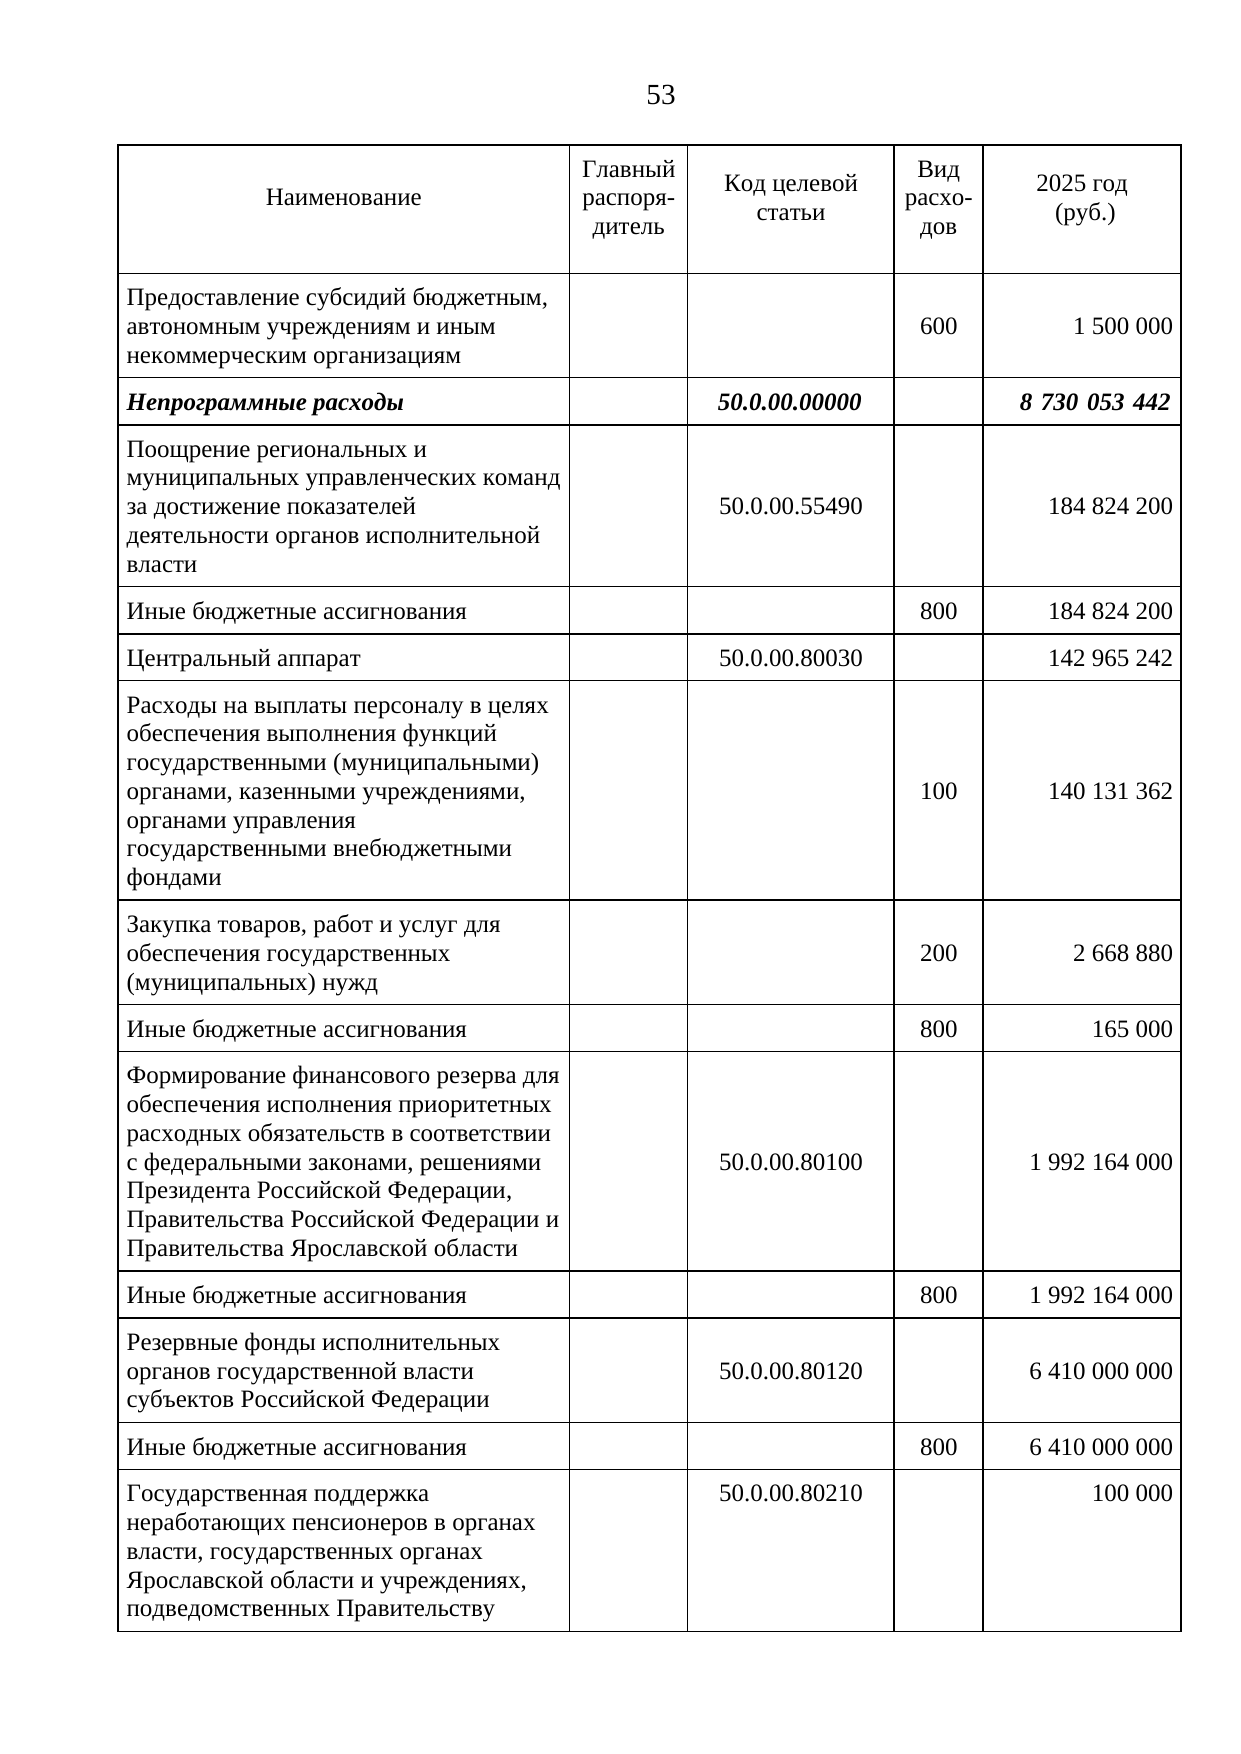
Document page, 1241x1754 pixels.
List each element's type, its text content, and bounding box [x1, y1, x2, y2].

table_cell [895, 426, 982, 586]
table_header Главный распоря-дитель [570, 146, 687, 272]
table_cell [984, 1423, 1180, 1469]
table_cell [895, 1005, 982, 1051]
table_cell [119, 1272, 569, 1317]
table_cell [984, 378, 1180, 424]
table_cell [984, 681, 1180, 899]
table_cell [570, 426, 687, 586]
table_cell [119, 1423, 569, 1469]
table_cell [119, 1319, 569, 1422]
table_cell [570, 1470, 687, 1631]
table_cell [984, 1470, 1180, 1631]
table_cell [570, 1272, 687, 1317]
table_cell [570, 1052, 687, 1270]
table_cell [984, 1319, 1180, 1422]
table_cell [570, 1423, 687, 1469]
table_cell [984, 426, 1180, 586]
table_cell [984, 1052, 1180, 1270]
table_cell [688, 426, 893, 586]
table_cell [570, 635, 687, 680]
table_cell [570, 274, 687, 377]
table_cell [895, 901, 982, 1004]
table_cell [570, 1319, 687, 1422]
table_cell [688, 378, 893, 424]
table_header Наименование [119, 146, 569, 272]
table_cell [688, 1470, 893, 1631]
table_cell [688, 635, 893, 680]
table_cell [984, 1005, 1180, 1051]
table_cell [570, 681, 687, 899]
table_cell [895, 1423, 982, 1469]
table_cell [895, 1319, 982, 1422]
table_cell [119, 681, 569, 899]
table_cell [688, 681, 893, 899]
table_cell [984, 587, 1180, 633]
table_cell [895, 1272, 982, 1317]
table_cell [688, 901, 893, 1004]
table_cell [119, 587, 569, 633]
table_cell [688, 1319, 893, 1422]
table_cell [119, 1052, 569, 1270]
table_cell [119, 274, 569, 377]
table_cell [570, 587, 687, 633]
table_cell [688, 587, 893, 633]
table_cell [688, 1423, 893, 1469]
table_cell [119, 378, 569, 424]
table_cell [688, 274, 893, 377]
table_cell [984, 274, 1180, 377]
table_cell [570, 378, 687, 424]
table_header Код целевой статьи [688, 146, 893, 272]
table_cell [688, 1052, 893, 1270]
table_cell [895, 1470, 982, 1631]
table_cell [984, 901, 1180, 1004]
table_header Вид расхо- дов [895, 146, 982, 272]
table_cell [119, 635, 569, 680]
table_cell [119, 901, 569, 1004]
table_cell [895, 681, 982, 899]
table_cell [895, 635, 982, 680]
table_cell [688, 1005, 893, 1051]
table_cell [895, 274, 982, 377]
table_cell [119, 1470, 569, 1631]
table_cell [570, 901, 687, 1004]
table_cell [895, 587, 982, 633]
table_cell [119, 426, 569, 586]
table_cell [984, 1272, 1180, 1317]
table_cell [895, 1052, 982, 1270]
table_header 2025 год (руб.) [984, 146, 1180, 272]
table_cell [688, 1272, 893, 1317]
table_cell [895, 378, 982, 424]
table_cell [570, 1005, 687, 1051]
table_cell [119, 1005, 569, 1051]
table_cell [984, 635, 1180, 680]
